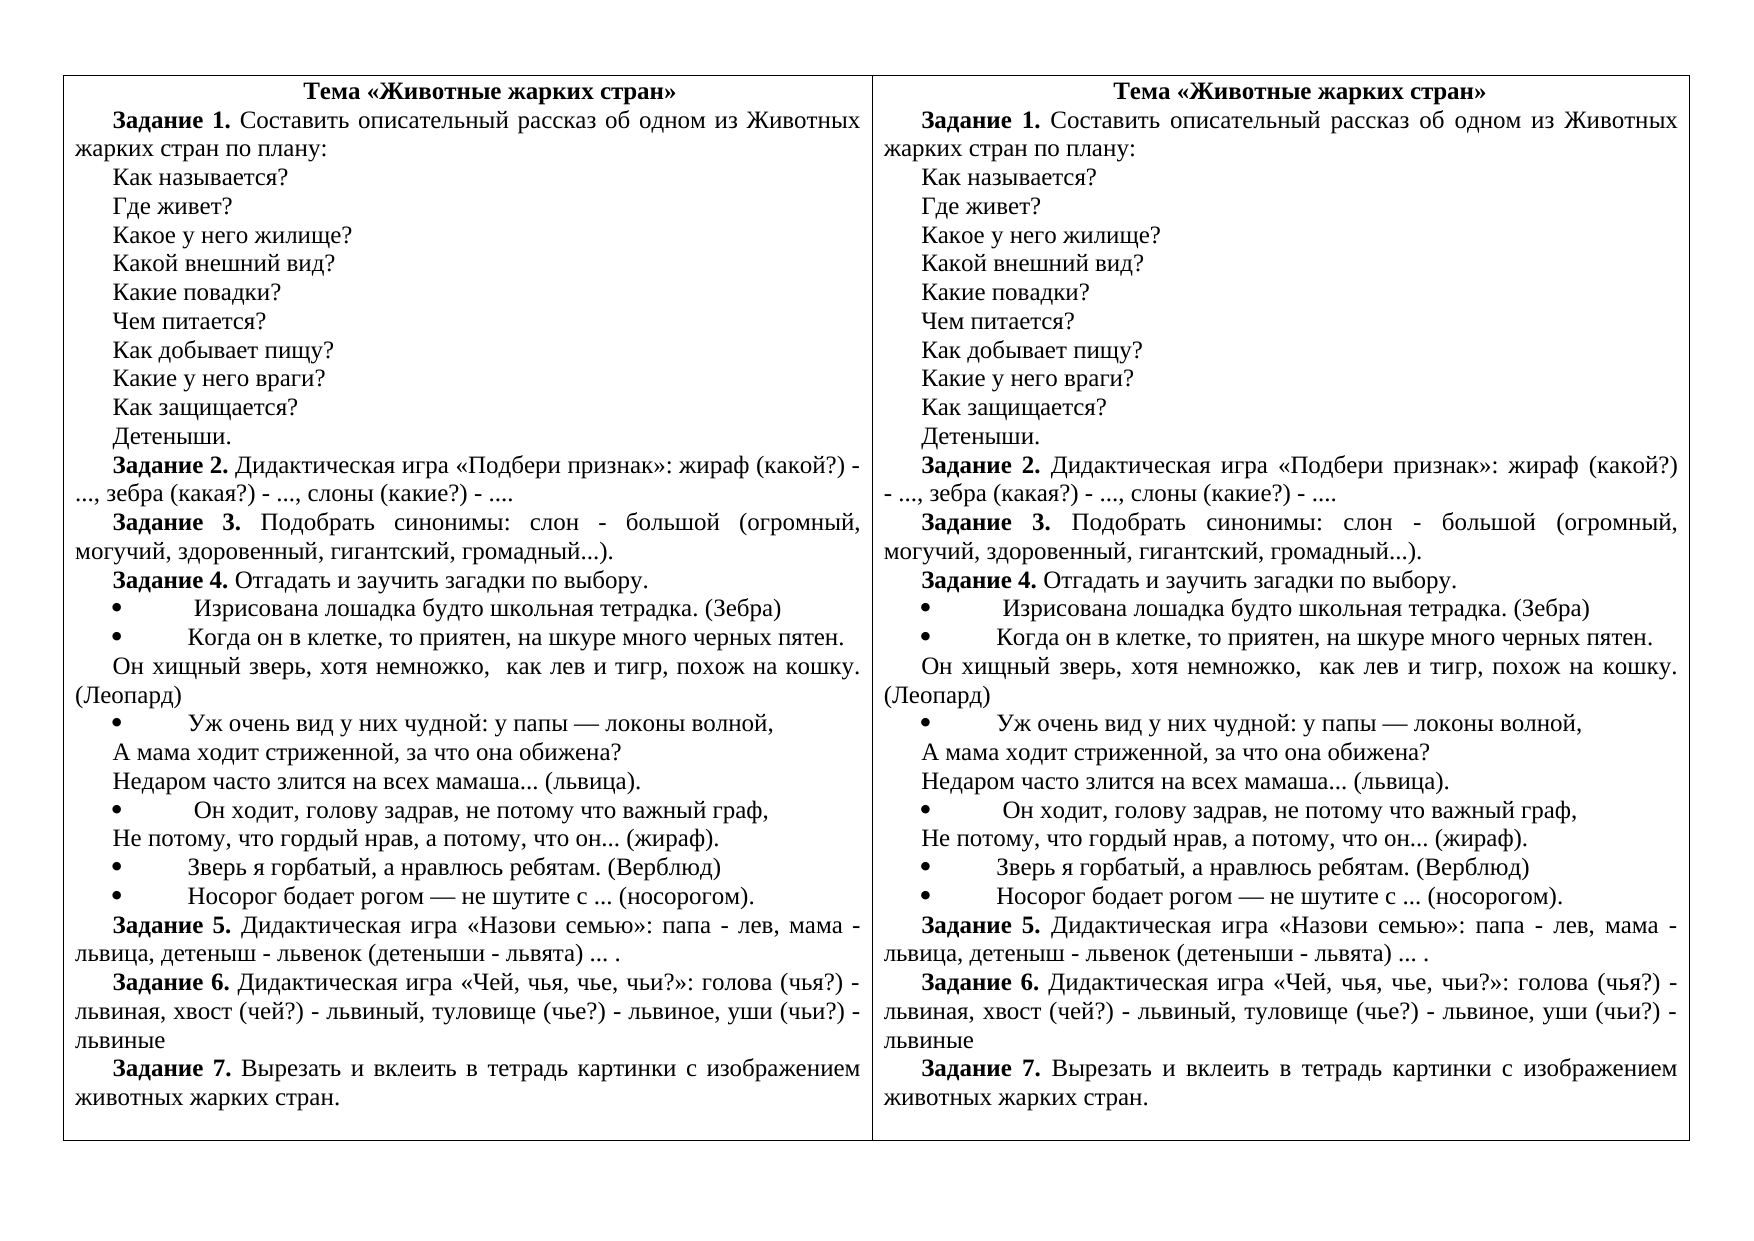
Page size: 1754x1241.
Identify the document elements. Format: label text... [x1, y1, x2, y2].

table_header Тема «Животные жарких стран» Задание 1. Составить описательный рассказ об одном из Животных жарких стран по плану: Как называется? Где живет? Какое у него жилище? Какой внешний вид? Какие повадки? Чем питается? Как добывает пищу? Какие у него враги? Как защищается? Детеныши. Задание 2. Дидактическая игра «Подбери признак»: жираф (какой?) - ..., зебра (какая?) - ..., слоны (какие?) - .... Задание 3. Подобрать синонимы: слон - большой (огромный, могучий, здоровенный, гигантский, громадный...). Задание 4. Отгадать и заучить загадки по выбору. Изрисована лошадка будто школьная тетрадка. (Зебра) Когда он в клетке, то приятен, на шкуре много черных пятен. Он хищный зверь, хотя немножко, как лев и тигр, похож на кошку. (Леопард) Уж очень вид у них чудной: у папы — локоны волной, А мама ходит стриженной, за что она обижена? Недаром часто злится на всех мамаша... (львица). Он ходит, голову задрав, не потому что важный граф, Не потому, что гордый нрав, а потому, что он... (жираф). Зверь я горбатый, а нравлюсь ребятам. (Верблюд) Носорог бодает рогом — не шутите с ... (носорогом). Задание 5. Дидактическая игра «Назови семью»: папа - лев, мама - львица, детеныш - львенок (детеныши - львята) ... . Задание 6. Дидактическая игра «Чей, чья, чье, чьи?»: голова (чья?) - львиная, хвост (чей?) - львиный, туловище (чье?) - львиное, уши (чьи?) - львиные Задание 7. Вырезать и вклеить в тетрадь картинки с изображением животных жарких стран. [873, 76, 1689, 1140]
table_header Тема «Животные жарких стран» Задание 1. Составить описательный рассказ об одном из Животных жарких стран по плану: Как называется? Где живет? Какое у него жилище? Какой внешний вид? Какие повадки? Чем питается? Как добывает пищу? Какие у него враги? Как защищается? Детеныши. Задание 2. Дидактическая игра «Подбери признак»: жираф (какой?) - ..., зебра (какая?) - ..., слоны (какие?) - .... Задание 3. Подобрать синонимы: слон - большой (огромный, могучий, здоровенный, гигантский, громадный...). Задание 4. Отгадать и заучить загадки по выбору. Изрисована лошадка будто школьная тетрадка. (Зебра) Когда он в клетке, то приятен, на шкуре много черных пятен. Он хищный зверь, хотя немножко, как лев и тигр, похож на кошку. (Леопард) Уж очень вид у них чудной: у папы — локоны волной, А мама ходит стриженной, за что она обижена? Недаром часто злится на всех мамаша... (львица). Он ходит, голову задрав, не потому что важный граф, Не потому, что гордый нрав, а потому, что он... (жираф). Зверь я горбатый, а нравлюсь ребятам. (Верблюд) Носорог бодает рогом — не шутите с ... (носорогом). Задание 5. Дидактическая игра «Назови семью»: папа - лев, мама - львица, детеныш - львенок (детеныши - львята) ... . Задание 6. Дидактическая игра «Чей, чья, чье, чьи?»: голова (чья?) - львиная, хвост (чей?) - львиный, туловище (чье?) - львиное, уши (чьи?) - львиные Задание 7. Вырезать и вклеить в тетрадь картинки с изображением животных жарких стран. [64, 76, 872, 1140]
